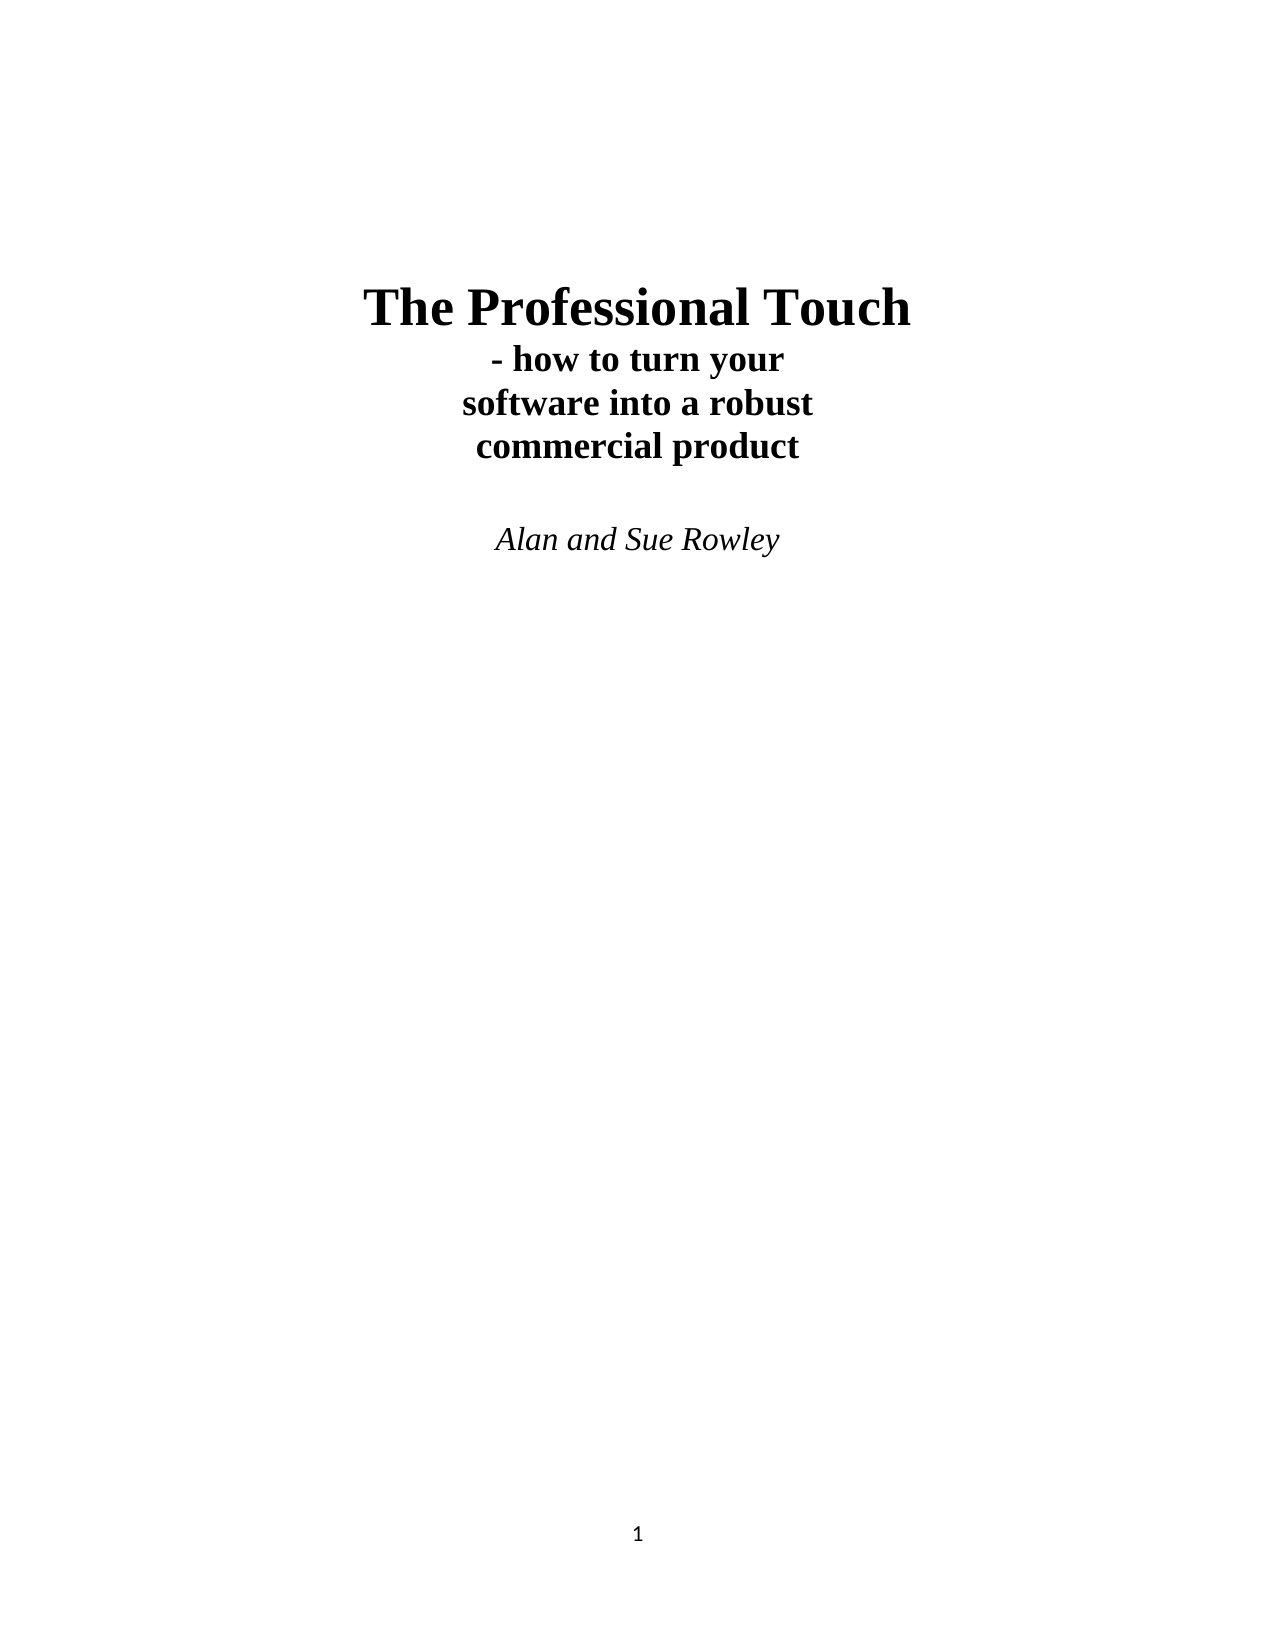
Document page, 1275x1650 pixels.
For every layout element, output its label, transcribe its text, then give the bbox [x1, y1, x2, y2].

text - how to turn your [150, 337, 1125, 380]
text software into a robust [150, 380, 1125, 423]
text The Professional Touch [150, 274, 1125, 337]
text commercial product [150, 423, 1125, 466]
text Alan and Sue Rowley [150, 519, 1125, 557]
